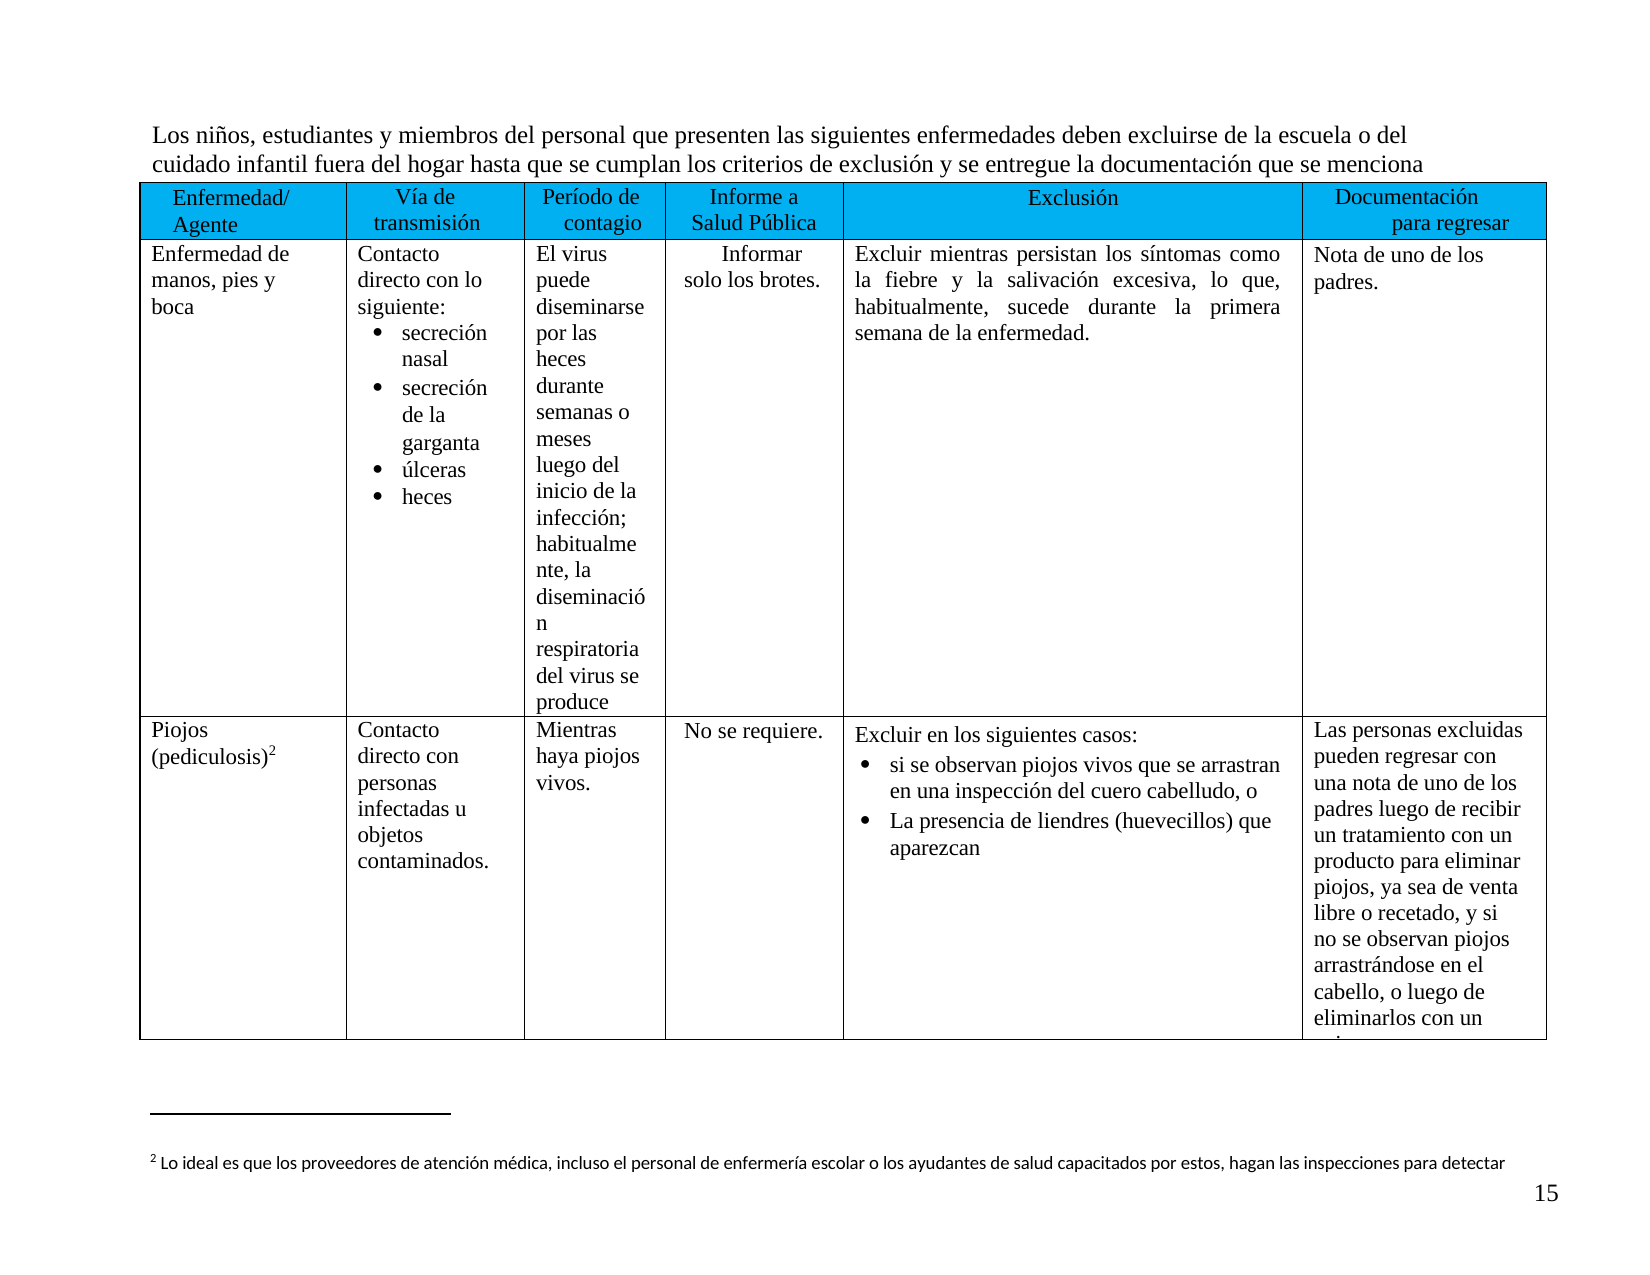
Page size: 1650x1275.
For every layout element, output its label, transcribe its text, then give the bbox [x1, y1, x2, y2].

table_cell Excluir en los siguientes casos: si se observan piojos vivos que se arrastran en una inspección del cuero cabelludo, o La presencia de liendres (huevecillos) que aparezcan [844, 717, 1302, 1038]
table_cell Contacto directo con personas infectadas u objetos contaminados. [347, 717, 524, 1038]
table_cell Mientras haya piojos vivos. [525, 717, 665, 1038]
table_cell Exclusión [844, 183, 1302, 239]
table_cell Período de contagio [525, 183, 665, 239]
table_cell El virus puede diseminarse por las heces durante semanas o meses luego del inicio de la infección; habitualmente, la diseminación respiratoria del virus se produce durante 1 a 3 semanas. [525, 240, 665, 716]
table_cell No se requiere. [666, 717, 843, 1038]
table_cell Vía de transmisión [347, 183, 524, 239]
table_cell Informar solo los brotes. [666, 240, 843, 716]
table_cell Contacto directo con lo siguiente: secreción nasal secreción de la garganta úlceras heces [347, 240, 524, 716]
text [150, 1150, 1555, 1174]
table_cell Excluir mientras persistan los síntomas como la fiebre y la salivación excesiva, lo que, habitualmente, sucede durante la primera semana de la enfermedad. [844, 240, 1302, 716]
table_cell Informe a Salud Pública [666, 183, 843, 239]
table_cell Documentación para regresar [1303, 183, 1546, 239]
table_cell Piojos (pediculosis)2 [141, 717, 346, 1038]
table_cell Enfermedad/Agente [141, 183, 346, 239]
table_cell Las personas excluidas pueden regresar con una nota de uno de los padres luego de recibir un tratamiento con un producto para eliminar piojos, ya sea de venta libre o recetado, y si no se observan piojos arrastrándose en el cabello, o luego de eliminarlos con un peine o [1303, 717, 1546, 1038]
table_header Los niños, estudiantes y miembros del personal que presenten las siguientes enfermedades deben excluirse de la escuela o del cuidado infantil fuera del hogar hasta que se cumplan los criterios de exclusión y se entregue la documentación que se menciona a continuación: [140, 119, 1546, 182]
table_cell Nota de uno de los padres. [1303, 240, 1546, 716]
table_cell Enfermedad de manos, pies y boca [141, 240, 346, 716]
